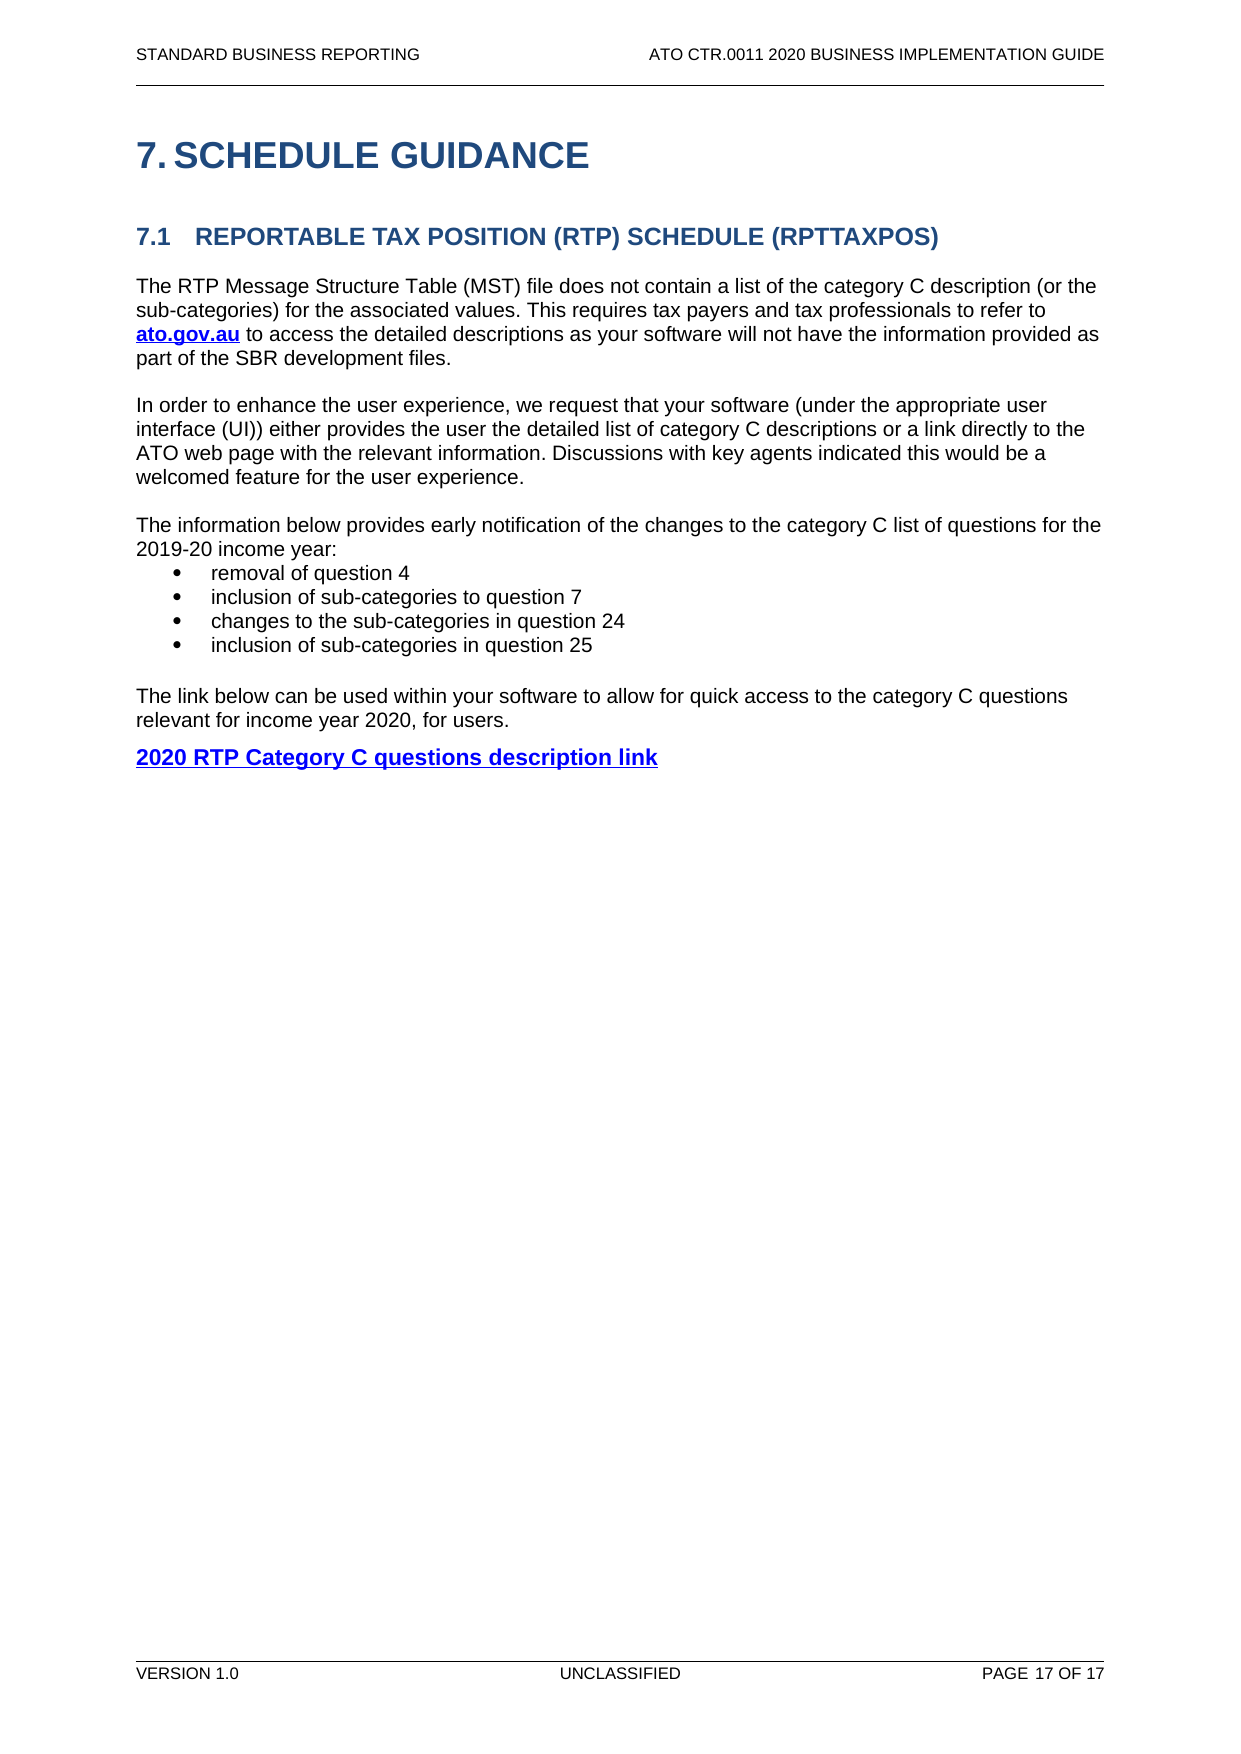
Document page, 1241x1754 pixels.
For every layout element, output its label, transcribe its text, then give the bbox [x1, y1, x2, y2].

text In order to enhance the user experience, we request that your software (under the appropriate user interface (UI)) either provides the user the detailed list of category C descriptions or a link directly to the ATO web page with the relevant information. Discussions with key agents indicated this would be a welcomed feature for the user experience. [136, 393, 1104, 489]
list removal of question 4 [173, 561, 1104, 585]
text 2020 RTP Category C questions description link [136, 744, 1104, 770]
text The link below can be used within your software to allow for quick access to the category C questions relevant for income year 2020, for users. [136, 684, 1104, 732]
text The information below provides early notification of the changes to the category C list of questions for the 2019-20 income year: [136, 513, 1104, 561]
text The RTP Message Structure Table (MST) file does not contain a list of the category C description (or the sub-categories) for the associated values. This requires tax payers and tax professionals to refer to ato.gov.au to access the detailed descriptions as your software will not have the information provided as part of the SBR development files. [136, 273, 1104, 369]
list Reportable Tax Position (RTP) schedule (rpttaxpos) [136, 222, 1104, 251]
list inclusion of sub-categories to question 7 [173, 585, 1104, 609]
list changes to the sub-categories in question 24 [173, 609, 1104, 633]
list inclusion of sub-categories in question 25 [173, 633, 1104, 657]
text Schedule Guidance [136, 133, 1104, 176]
